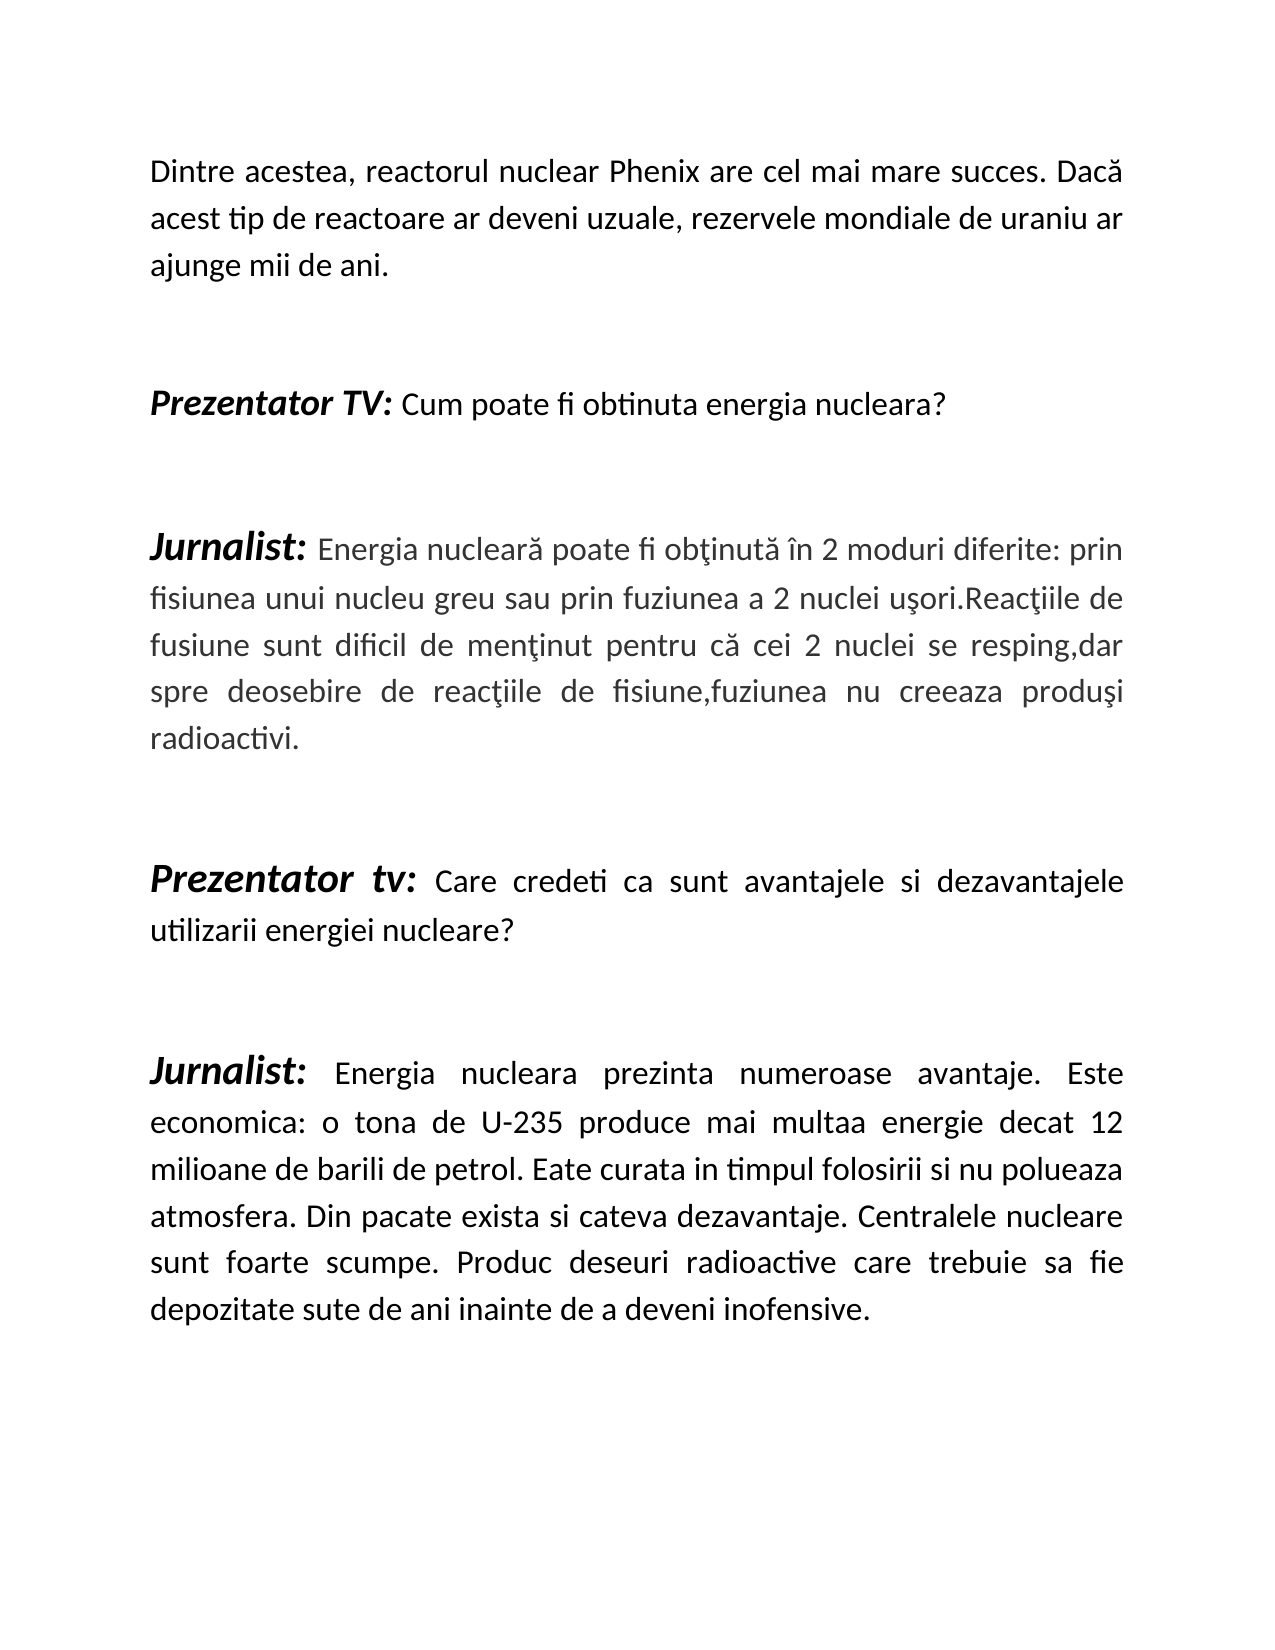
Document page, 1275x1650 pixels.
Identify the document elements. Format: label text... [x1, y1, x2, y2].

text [150, 150, 1125, 284]
text Prezentator tv: Care credeti ca sunt avantajele si dezavantajele utilizarii energiei nucleare? [150, 852, 1125, 950]
text Prezentator TV: Cum poate fi obtinuta energia nucleara? [150, 379, 1125, 424]
text Jurnalist: Energia nucleară poate fi obţinută în 2 moduri diferite: prin fisiunea unui nucleu greu sau prin fuziunea a 2 nuclei uşori.Reacţiile de fusiune sunt dificil de menţinut pentru că cei 2 nuclei se resping,dar spre deosebire de reacţiile de fisiune,fuziunea nu creeaza produşi radioactivi. [150, 520, 1125, 758]
text Jurnalist: Energia nucleara prezinta numeroase avantaje. Este economica: o tona de U-235 produce mai multaa energie decat 12 milioane de barili de petrol. Eate curata in timpul folosirii si nu polueaza atmosfera. Din pacate exista si cateva dezavantaje. Centralele nucleare sunt foarte scumpe. Produc deseuri radioactive care trebuie sa fie depozitate sute de ani inainte de a deveni inofensive. [150, 1044, 1125, 1329]
